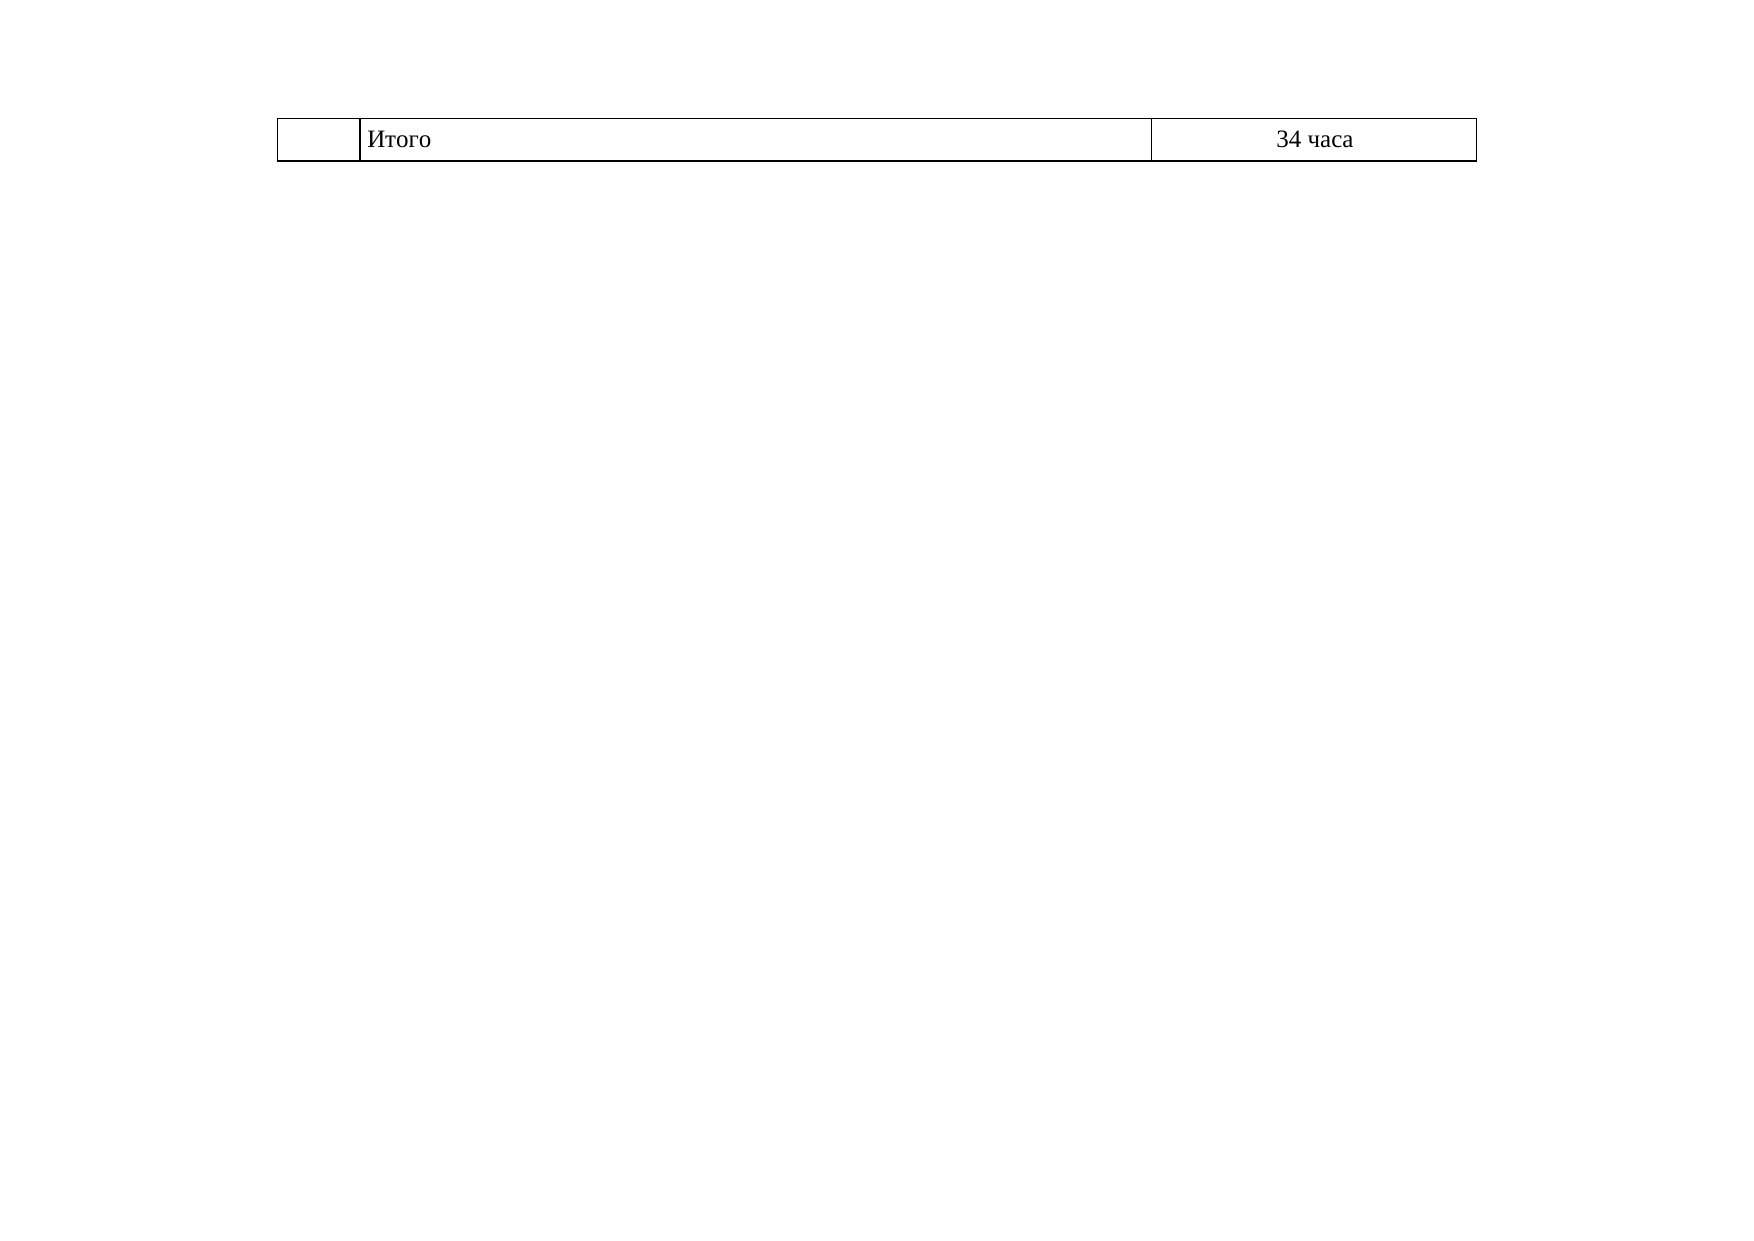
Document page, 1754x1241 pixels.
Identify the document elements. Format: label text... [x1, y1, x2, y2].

table_header [278, 119, 359, 160]
table_header 34 часа [1152, 119, 1476, 160]
table_header Итого [361, 119, 1151, 160]
